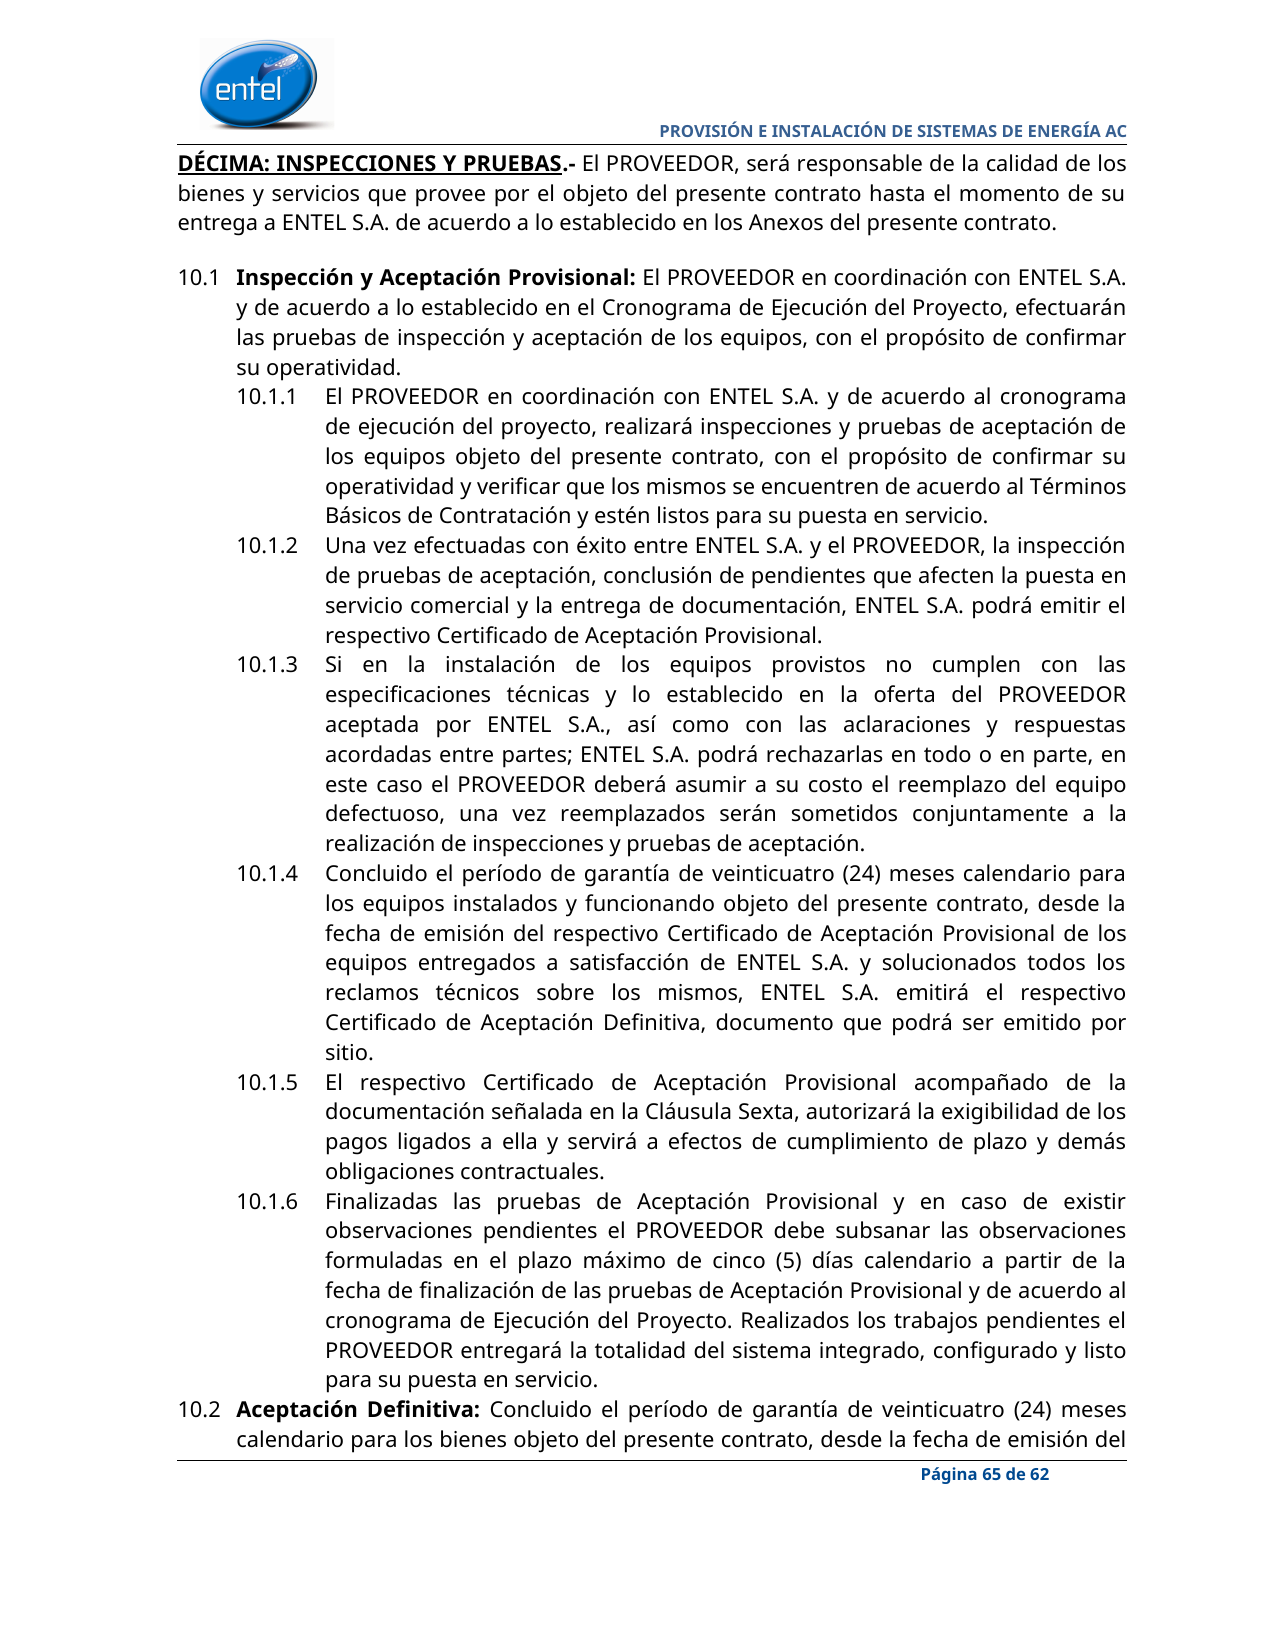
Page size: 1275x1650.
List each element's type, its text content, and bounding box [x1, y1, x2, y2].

text 10.1.2 Una vez efectuadas con éxito entre ENTEL S.A. y el PROVEEDOR, la inspección de pruebas de aceptación, conclusión de pendientes que afecten la puesta en servicio comercial y la entrega de documentación, ENTEL S.A. podrá emitir el respectivo Certificado de Aceptación Provisional. [236, 530, 1127, 649]
picture [199, 38, 335, 130]
text 10.1 Inspección y Aceptación Provisional: El PROVEEDOR en coordinación con ENTEL S.A. y de acuerdo a lo establecido en el Cronograma de Ejecución del Proyecto, efectuarán las pruebas de inspección y aceptación de los equipos, con el propósito de confirmar su operatividad. [177, 262, 1127, 381]
text DÉCIMA: INSPECCIONES Y PRUEBAS.- El PROVEEDOR, será responsable de la calidad de los bienes y servicios que provee por el objeto del presente contrato hasta el momento de su entrega a ENTEL S.A. de acuerdo a lo establecido en los Anexos del presente contrato. [177, 148, 1127, 237]
text 10.1.3 Si en la instalación de los equipos provistos no cumplen con las especificaciones técnicas y lo establecido en la oferta del PROVEEDOR aceptada por ENTEL S.A., así como con las aclaraciones y respuestas acordadas entre partes; ENTEL S.A. podrá rechazarlas en todo o en parte, en este caso el PROVEEDOR deberá asumir a su costo el reemplazo del equipo defectuoso, una vez reemplazados serán sometidos conjuntamente a la realización de inspecciones y pruebas de aceptación. [236, 649, 1127, 858]
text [177, 1394, 1127, 1454]
text 10.1.1 El PROVEEDOR en coordinación con ENTEL S.A. y de acuerdo al cronograma de ejecución del proyecto, realizará inspecciones y pruebas de aceptación de los equipos objeto del presente contrato, con el propósito de confirmar su operatividad y verificar que los mismos se encuentren de acuerdo al Términos Básicos de Contratación y estén listos para su puesta en servicio. [236, 381, 1127, 530]
text 10.1.6 Finalizadas las pruebas de Aceptación Provisional y en caso de existir observaciones pendientes el PROVEEDOR debe subsanar las observaciones formuladas en el plazo máximo de cinco (5) días calendario a partir de la fecha de finalización de las pruebas de Aceptación Provisional y de acuerdo al cronograma de Ejecución del Proyecto. Realizados los trabajos pendientes el PROVEEDOR entregará la totalidad del sistema integrado, configurado y listo para su puesta en servicio. [236, 1186, 1127, 1394]
text 10.1.5 El respectivo Certificado de Aceptación Provisional acompañado de la documentación señalada en la Cláusula Sexta, autorizará la exigibilidad de los pagos ligados a ella y servirá a efectos de cumplimiento de plazo y demás obligaciones contractuales. [236, 1066, 1127, 1186]
text 10.1.4 Concluido el período de garantía de veinticuatro (24) meses calendario para los equipos instalados y funcionando objeto del presente contrato, desde la fecha de emisión del respectivo Certificado de Aceptación Provisional de los equipos entregados a satisfacción de ENTEL S.A. y solucionados todos los reclamos técnicos sobre los mismos, ENTEL S.A. emitirá el respectivo Certificado de Aceptación Definitiva, documento que podrá ser emitido por sitio. [236, 858, 1127, 1066]
